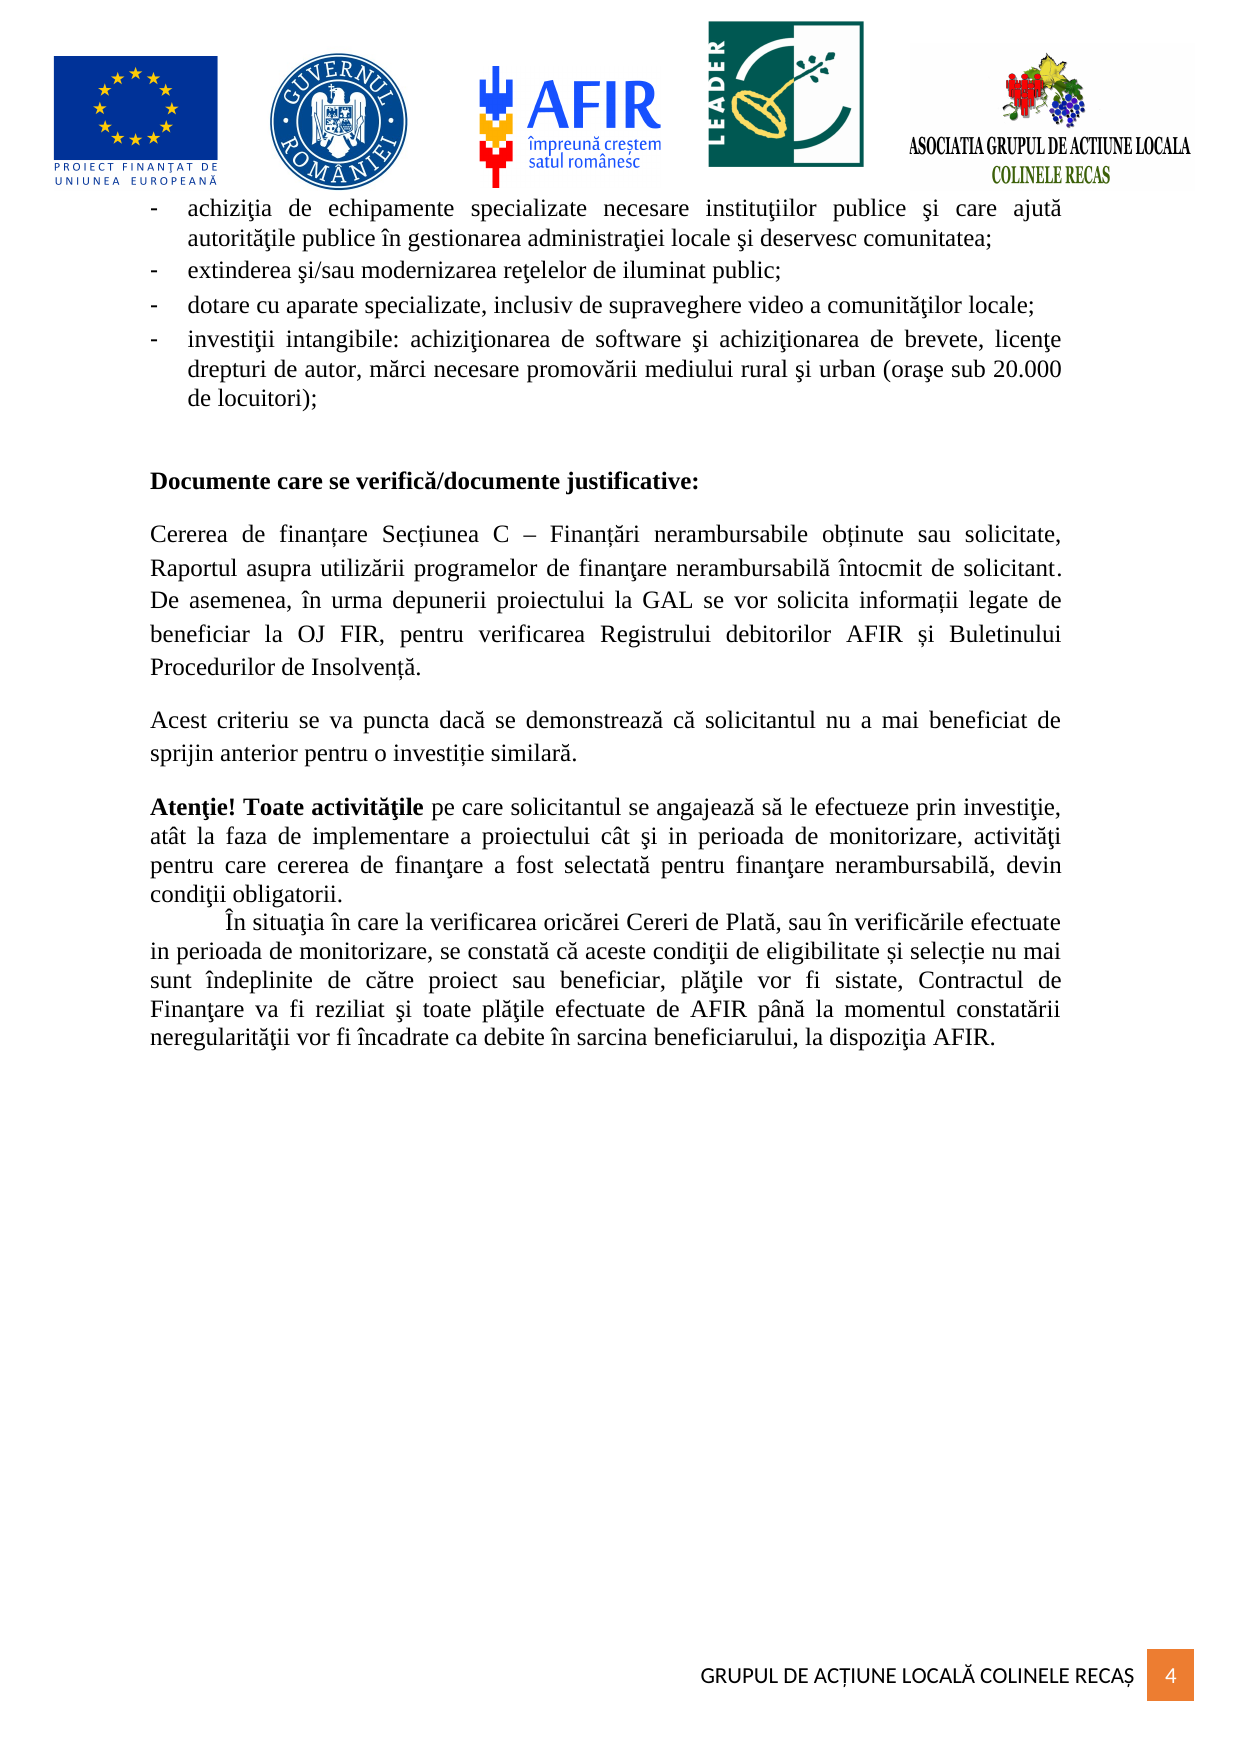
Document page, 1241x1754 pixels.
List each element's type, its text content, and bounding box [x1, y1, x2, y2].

list dotare cu aparate specializate, inclusiv de supraveghere video a comunităţilor locale; [150, 286, 1062, 320]
picture [53, 56, 218, 191]
text În situaţia în care la verificarea oricărei Cereri de Plată, sau în verificările efectuate in perioada de monitorizare, se constată că aceste condiţii de eligibilitate și selecție nu mai sunt îndeplinite de către proiect sau beneficiar, plăţile vor fi sistate, Contractul de Finanţare va fi reziliat şi toate plăţile efectuate de AFIR până la momentul constatării neregularităţii vor fi încadrate ca debite în sarcina beneficiarului, la dispoziţia AFIR. [150, 907, 1062, 1051]
list investiţii intangibile: achiziţionarea de software şi achiziţionarea de brevete, licenţe drepturi de autor, mărci necesare promovării mediului rural şi urban (oraşe sub 20.000 de locuitori); [150, 320, 1062, 412]
picture [909, 43, 1196, 191]
list extinderea şi/sau modernizarea reţelelor de iluminat public; [150, 252, 1062, 286]
text Atenţie! Toate activităţile pe care solicitantul se angajează să le efectueze prin investiţie, atât la faza de implementare a proiectului cât şi in perioada de monitorizare, activităţi pentru care cererea de finanţare a fost selectată pentru finanţare nerambursabilă, devin condiţii obligatorii. [150, 792, 1062, 907]
text Documente care se verifică/documente justificative: [150, 466, 1062, 494]
text Acest criteriu se va puncta dacă se demonstrează că solicitantul nu a mai beneficiat de sprijin anterior pentru o investiție similară. [150, 706, 1062, 767]
picture [267, 43, 409, 189]
text Cererea de finanțare Secțiunea C – Finanțări nerambursabile obținute sau solicitate, Raportul asupra utilizării programelor de finanţare nerambursabilă întocmit de solicitant. De asemenea, în urma depunerii proiectului la GAL se vor solicita informații legate de beneficiar la OJ FIR, pentru verificarea Registrului debitorilor AFIR și Buletinului Procedurilor de Insolvență. [150, 519, 1062, 680]
picture [479, 66, 661, 188]
picture [708, 21, 864, 167]
list achiziţia de echipamente specializate necesare instituţiilor publice şi care ajută autorităţile publice în gestionarea administraţiei locale şi deservesc comunitatea; [150, 189, 1062, 252]
